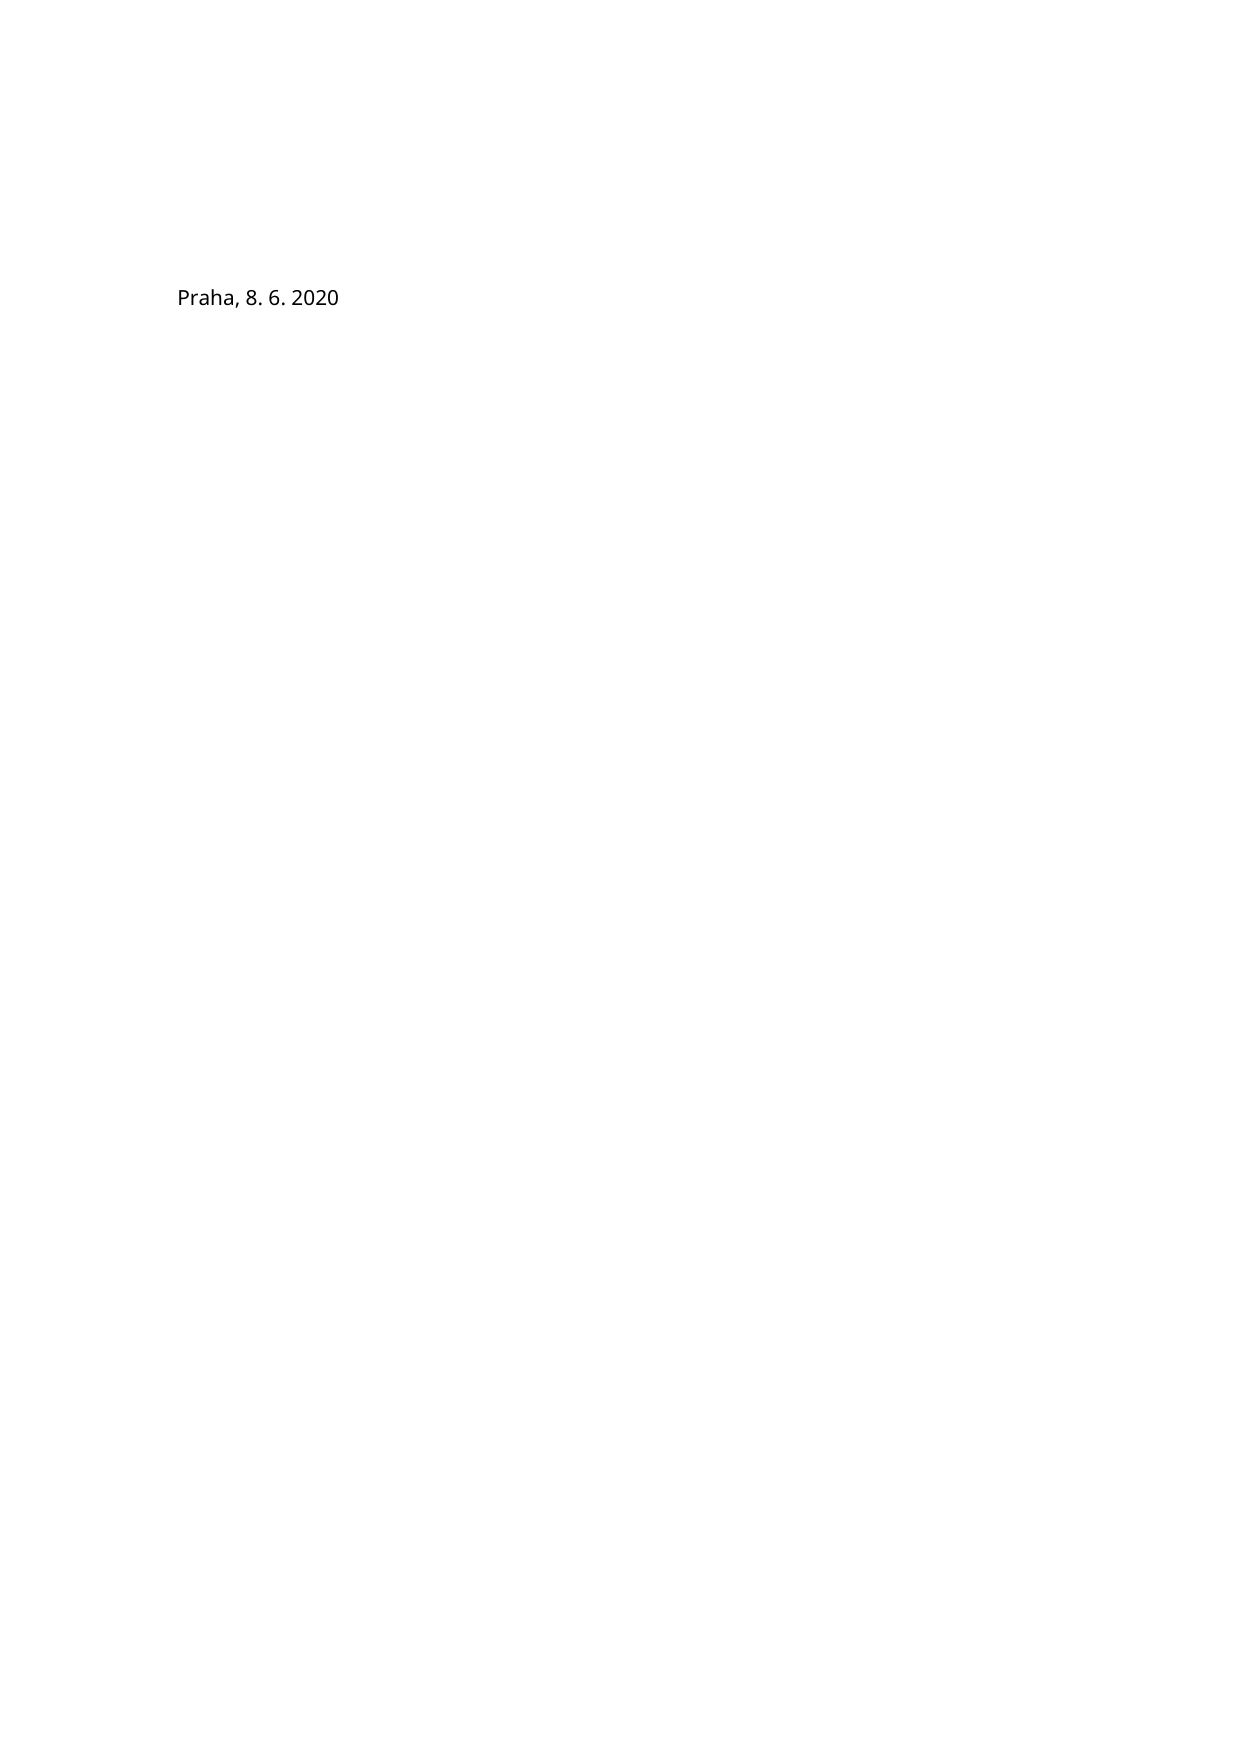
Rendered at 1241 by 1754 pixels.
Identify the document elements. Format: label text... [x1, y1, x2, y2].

text Praha, 8. 6. 2020 [177, 283, 1077, 311]
